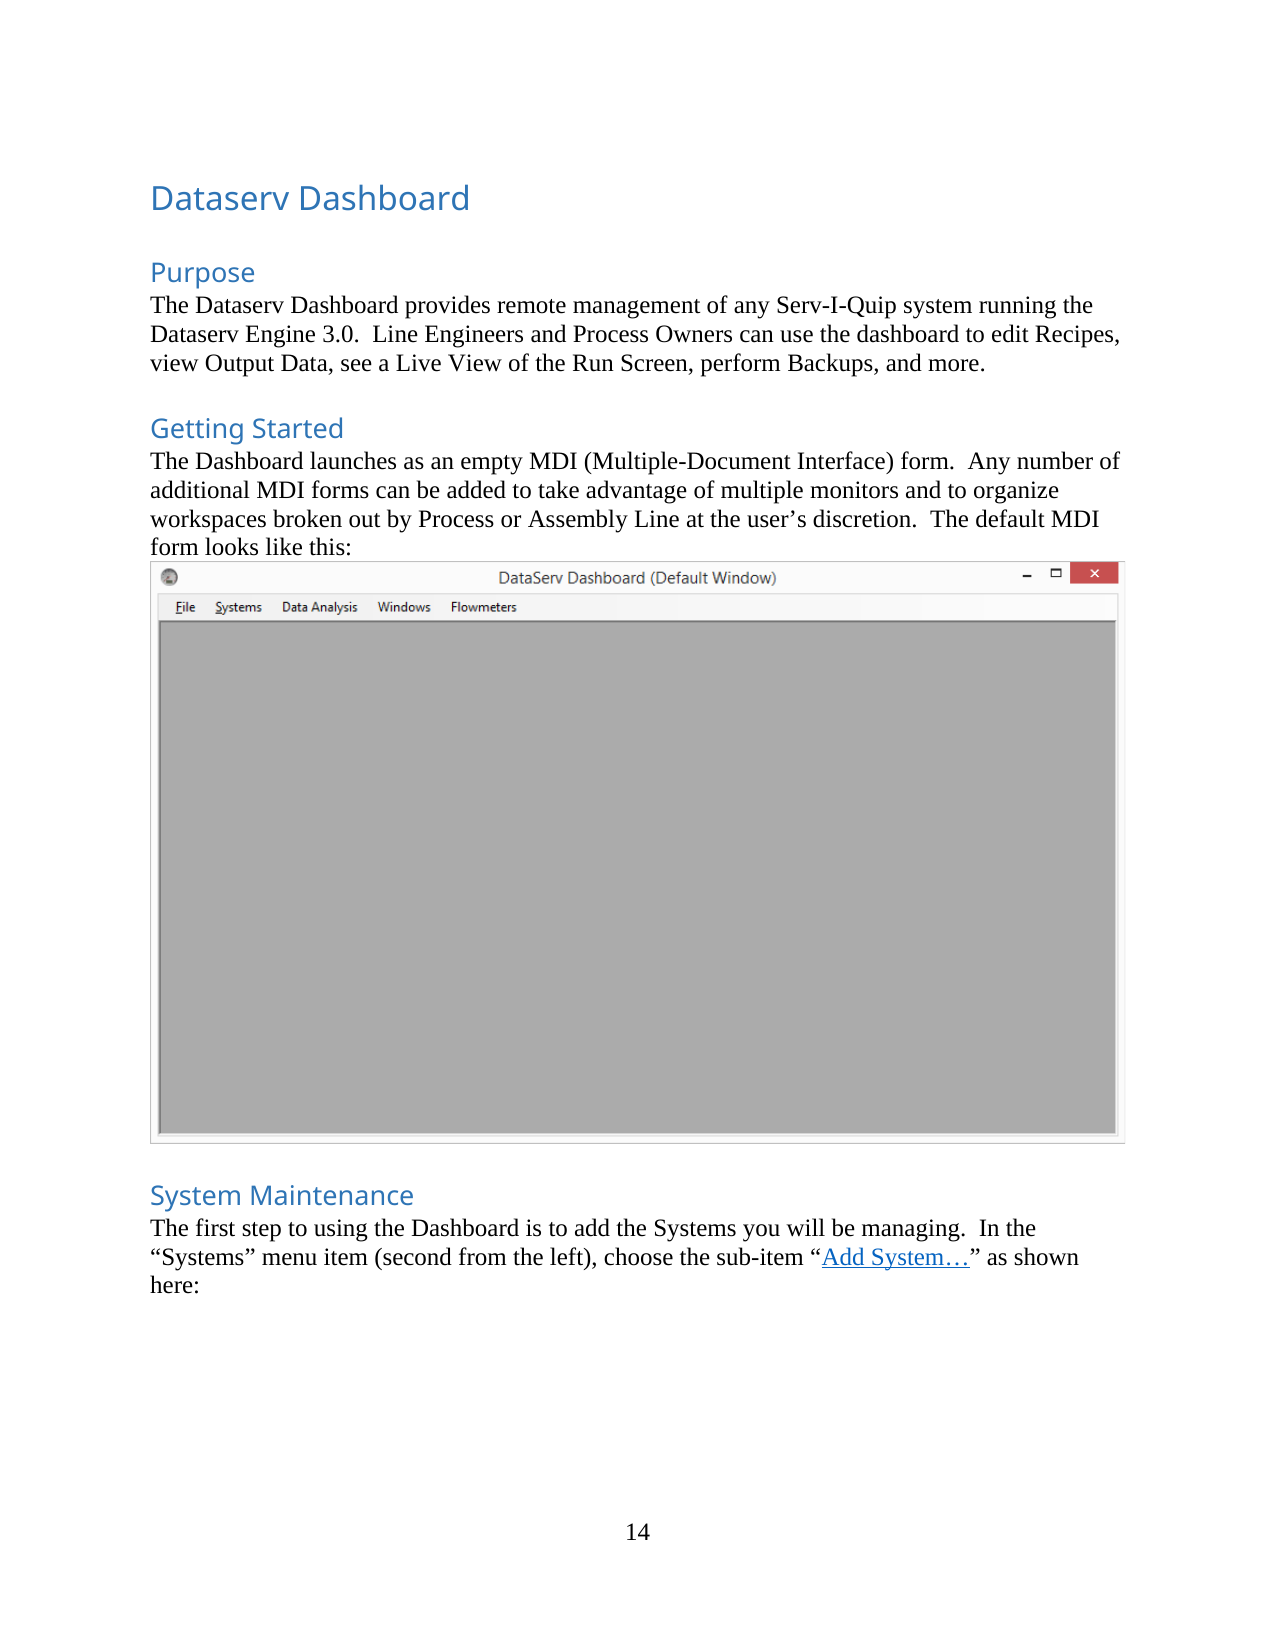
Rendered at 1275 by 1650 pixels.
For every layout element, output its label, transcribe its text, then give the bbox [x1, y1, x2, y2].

text The Dataserv Dashboard provides remote management of any Serv-I-Quip system running the Dataserv Engine 3.0. Line Engineers and Process Owners can use the dashboard to edit Recipes, view Output Data, see a Live View of the Run Screen, perform Backups, and more. [150, 290, 1125, 376]
text The Dashboard launches as an empty MDI (Multiple-Document Interface) form. Any number of additional MDI forms can be added to take advantage of multiple monitors and to organize workspaces broken out by Process or Assembly Line at the user’s discretion. The default MDI form looks like this: [150, 446, 1125, 561]
subtitle System Maintenance [150, 1176, 1125, 1213]
subtitle Getting Started [150, 409, 1125, 446]
picture [150, 561, 1125, 1144]
subtitle Purpose [150, 253, 1125, 290]
text The first step to using the Dashboard is to add the Systems you will be managing. In the “Systems” menu item (second from the left), choose the sub-item “Add System…” as shown here: [150, 1213, 1125, 1299]
subtitle Dataserv Dashboard [150, 175, 1125, 220]
